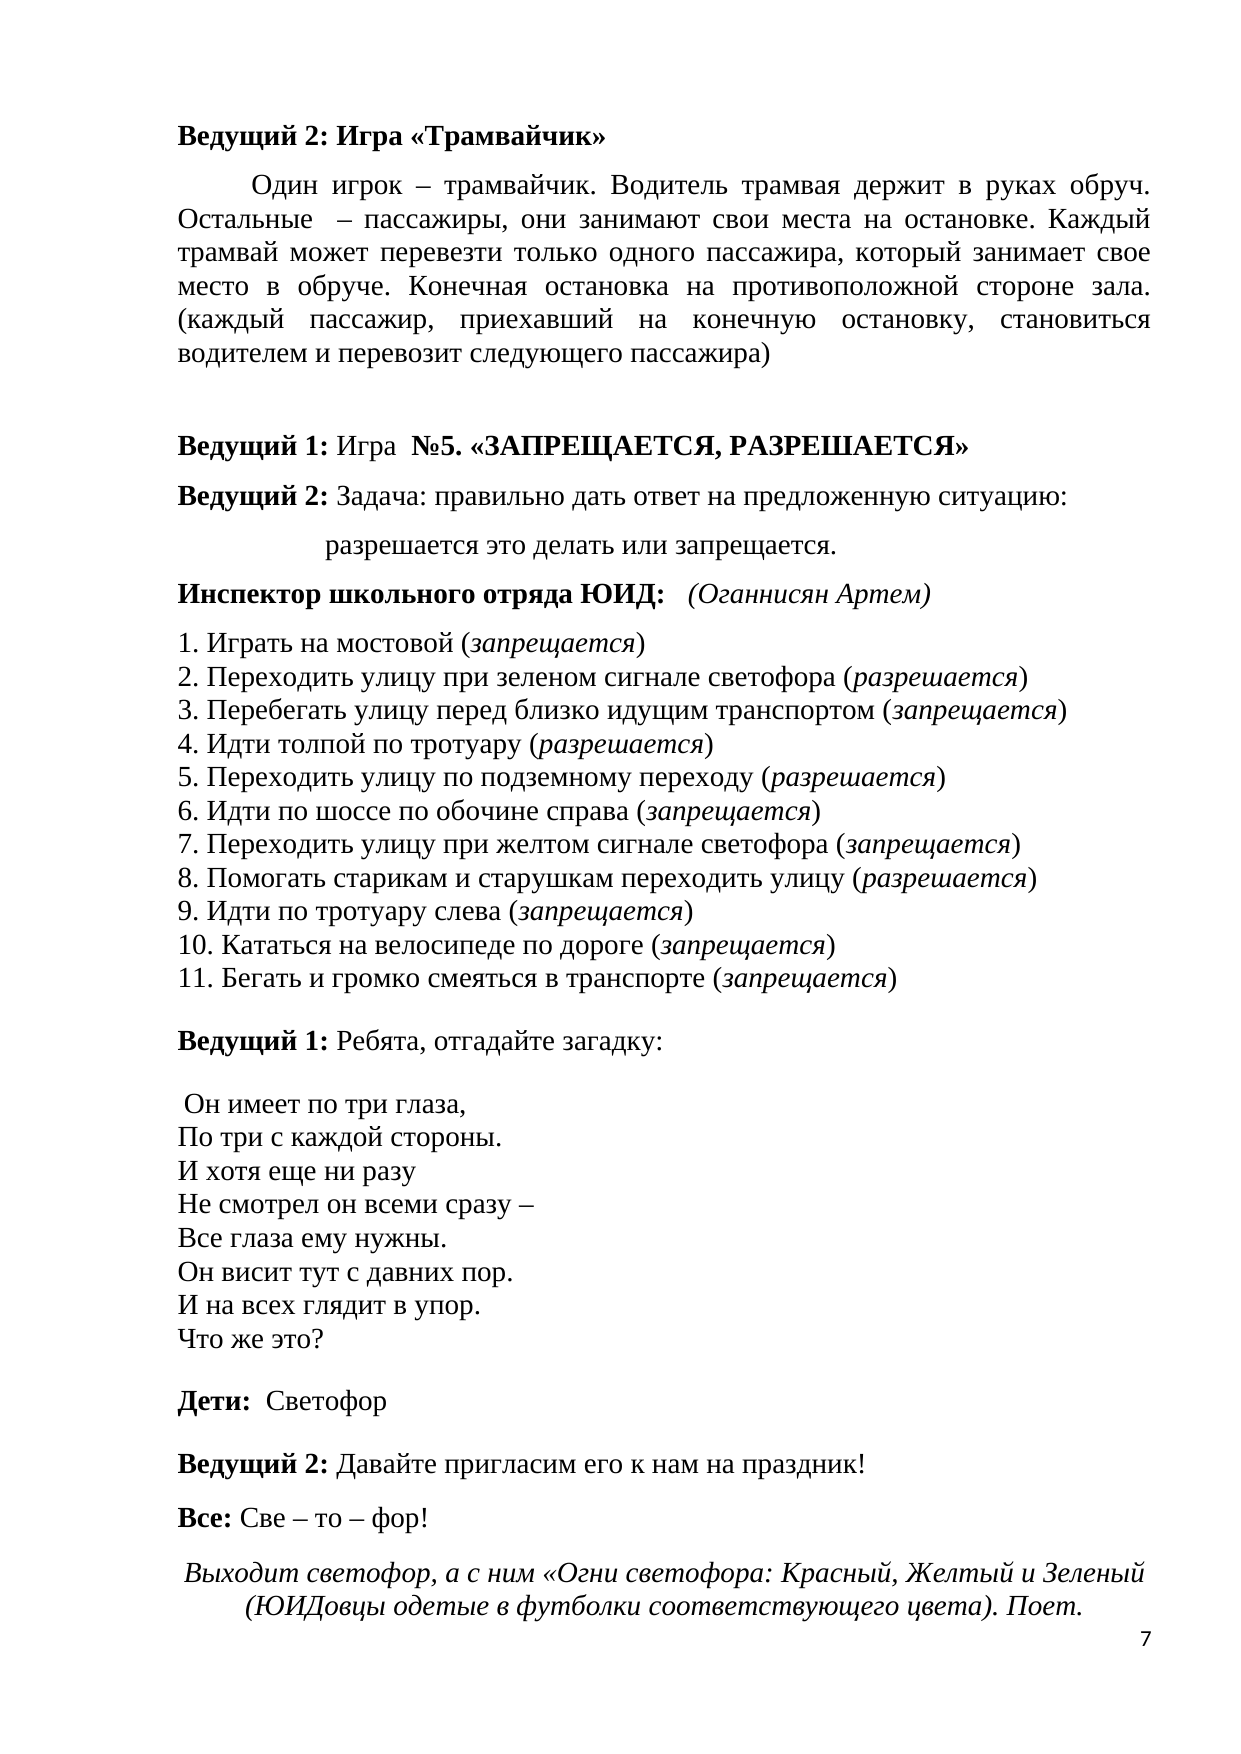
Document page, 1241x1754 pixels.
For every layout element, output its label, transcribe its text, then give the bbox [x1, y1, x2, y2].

text 1. Играть на мостовой (запрещается) [177, 625, 1152, 659]
text Ведущий 2: Игра «Трамвайчик» [177, 118, 1152, 152]
text Инспектор школьного отряда ЮИД: (Оганнисян Артем) [177, 576, 1152, 609]
text разрешается это делать или запрещается. [251, 527, 1152, 560]
text 8. Помогать старикам и старушкам переходить улицу (разрешается) [177, 860, 1152, 893]
text 9. Идти по тротуару слева (запрещается) [177, 893, 1152, 927]
text Один игрок – трамвайчик. Водитель трамвая держит в руках обруч. Остальные – пассажиры, они занимают свои места на остановке. Каждый трамвай может перевезти только одного пассажира, который занимает свое место в обруче. Конечная остановка на противоположной стороне зала. (каждый пассажир, приехавший на конечную остановку, становиться водителем и перевозит следующего пассажира) [177, 167, 1152, 368]
text 3. Перебегать улицу перед близко идущим транспортом (запрещается) [177, 692, 1152, 726]
text 4. Идти толпой по тротуару (разрешается) [177, 726, 1152, 759]
text 6. Идти по шоссе по обочине справа (запрещается) [177, 793, 1152, 826]
text 5. Переходить улицу по подземному переходу (разрешается) [177, 759, 1152, 793]
text Ведущий 2: Давайте пригласим его к нам на праздник! [177, 1446, 1152, 1480]
text Ведущий 1: Ребята, отгадайте загадку: [177, 1023, 1152, 1057]
text Ведущий 2: Задача: правильно дать ответ на предложенную ситуацию: [177, 478, 1152, 511]
text Дети: Светофор [177, 1383, 1152, 1417]
text Он имеет по три глаза, По три с каждой стороны. И хотя еще ни разу Не смотрел он всеми сразу – Все глаза ему нужны. Он висит тут с давних пор. И на всех глядит в упор. Что же это? [177, 1086, 1152, 1354]
text 11. Бегать и громко смеяться в транспорте (запрещается) [177, 961, 1152, 994]
text Выходит светофор, а с ним «Огни светофора: Красный, Желтый и Зеленый (ЮИДовцы одетые в футболки соответствующего цвета). Поет. [177, 1555, 1152, 1622]
text Все: Све – то – фор! [177, 1501, 1152, 1534]
text 2. Переходить улицу при зеленом сигнале светофора (разрешается) [177, 659, 1152, 692]
text 10. Кататься на велосипеде по дороге (запрещается) [177, 927, 1152, 961]
text 7. Переходить улицу при желтом сигнале светофора (запрещается) [177, 826, 1152, 860]
text Ведущий 1: Игра №5. «ЗАПРЕЩАЕТСЯ, РАЗРЕШАЕТСЯ» [177, 428, 1152, 462]
